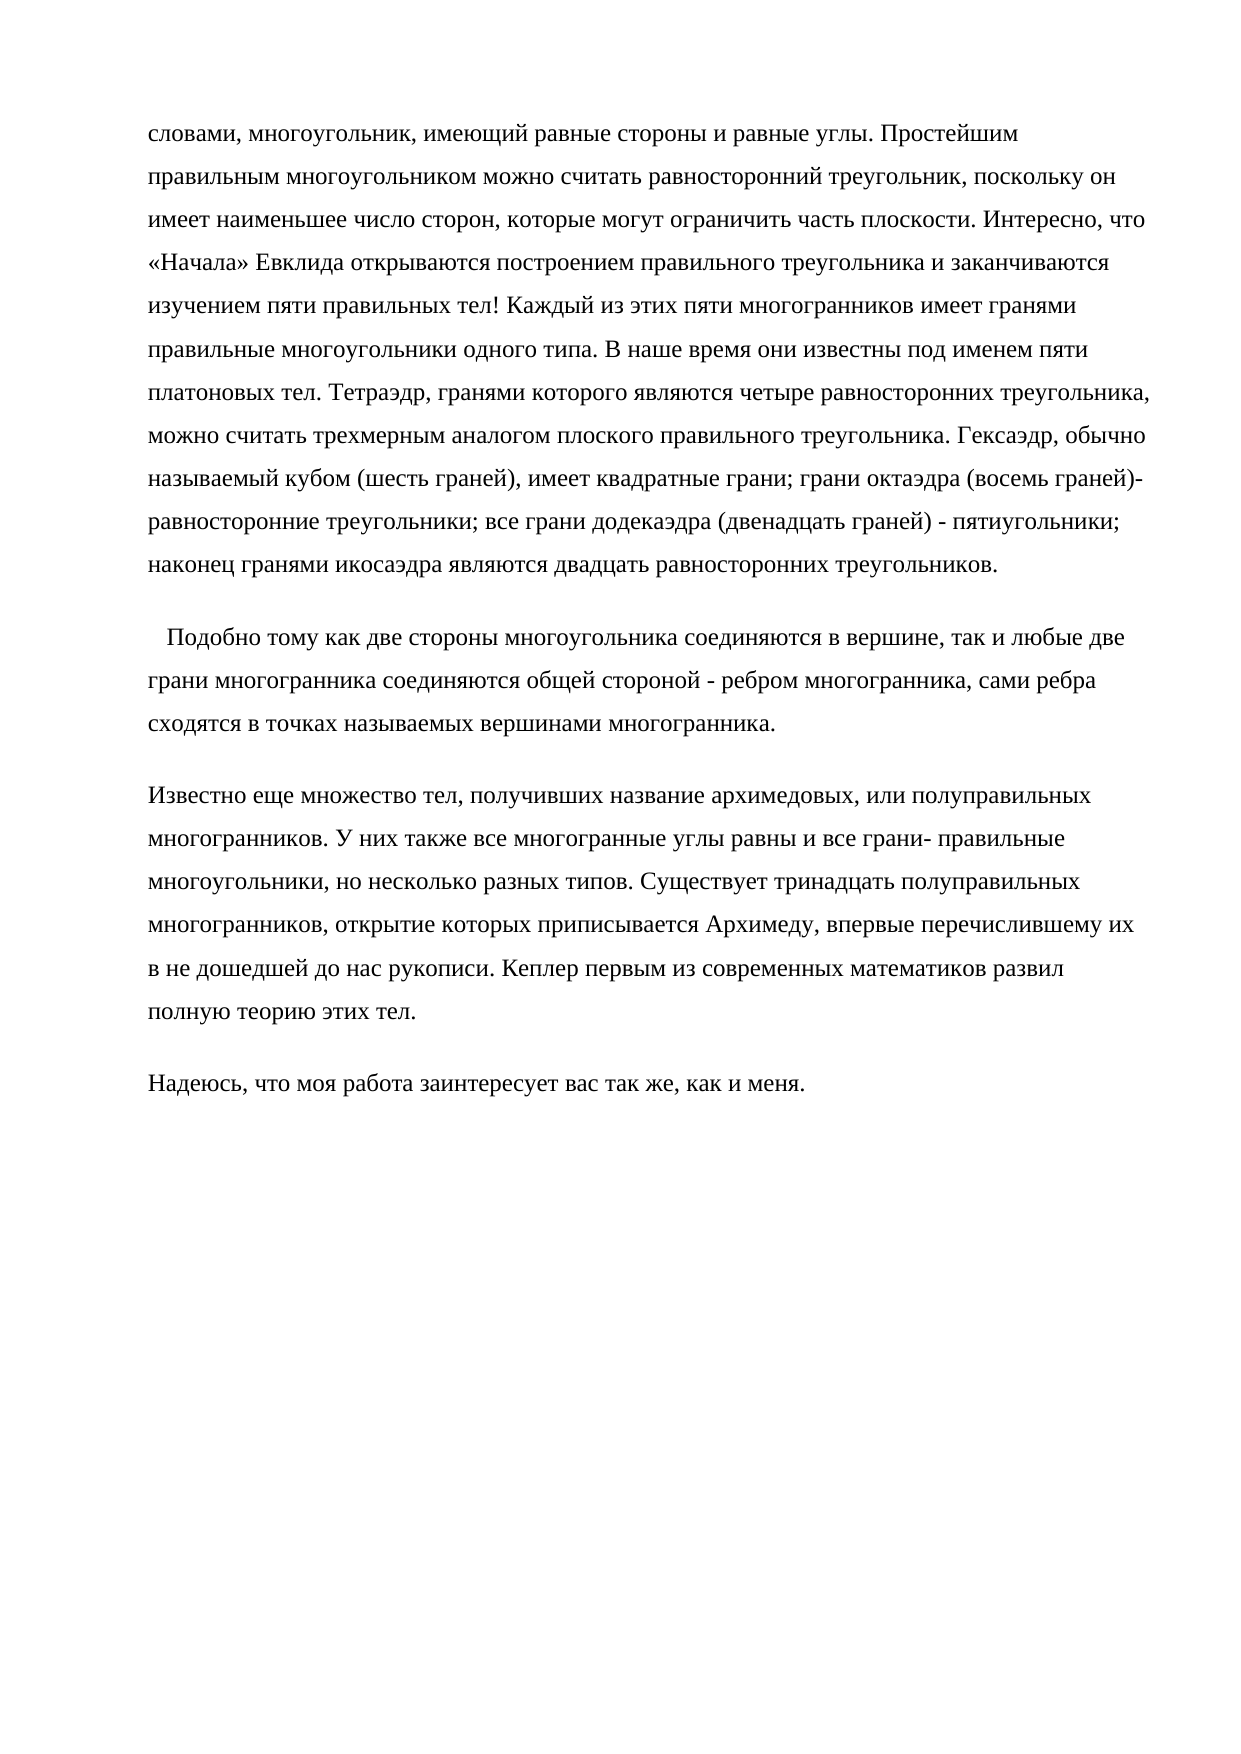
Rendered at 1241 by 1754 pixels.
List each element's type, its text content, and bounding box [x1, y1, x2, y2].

text Подобно тому как две стороны многоугольника соединяются в вершине, так и любые две грани многогранника соединяются общей стороной - ребром многогранника, сами ребра сходятся в точках называемых вершинами многогранника. [148, 622, 1152, 737]
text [148, 118, 1152, 578]
text Надеюсь, что моя работа заинтересует вас так же, как и меня. [148, 1068, 1152, 1097]
text Известно еще множество тел, получивших название архимедовых, или полуправильных многогранников. У них также все многогранные углы равны и все грани- правильные многоугольники, но несколько разных типов. Существует тринадцать полуправильных многогранников, открытие которых приписывается Архимеду, впервые перечислившему их в не дошедшей до нас рукописи. Кеплер первым из современных математиков развил полную теорию этих тел. [148, 780, 1152, 1024]
